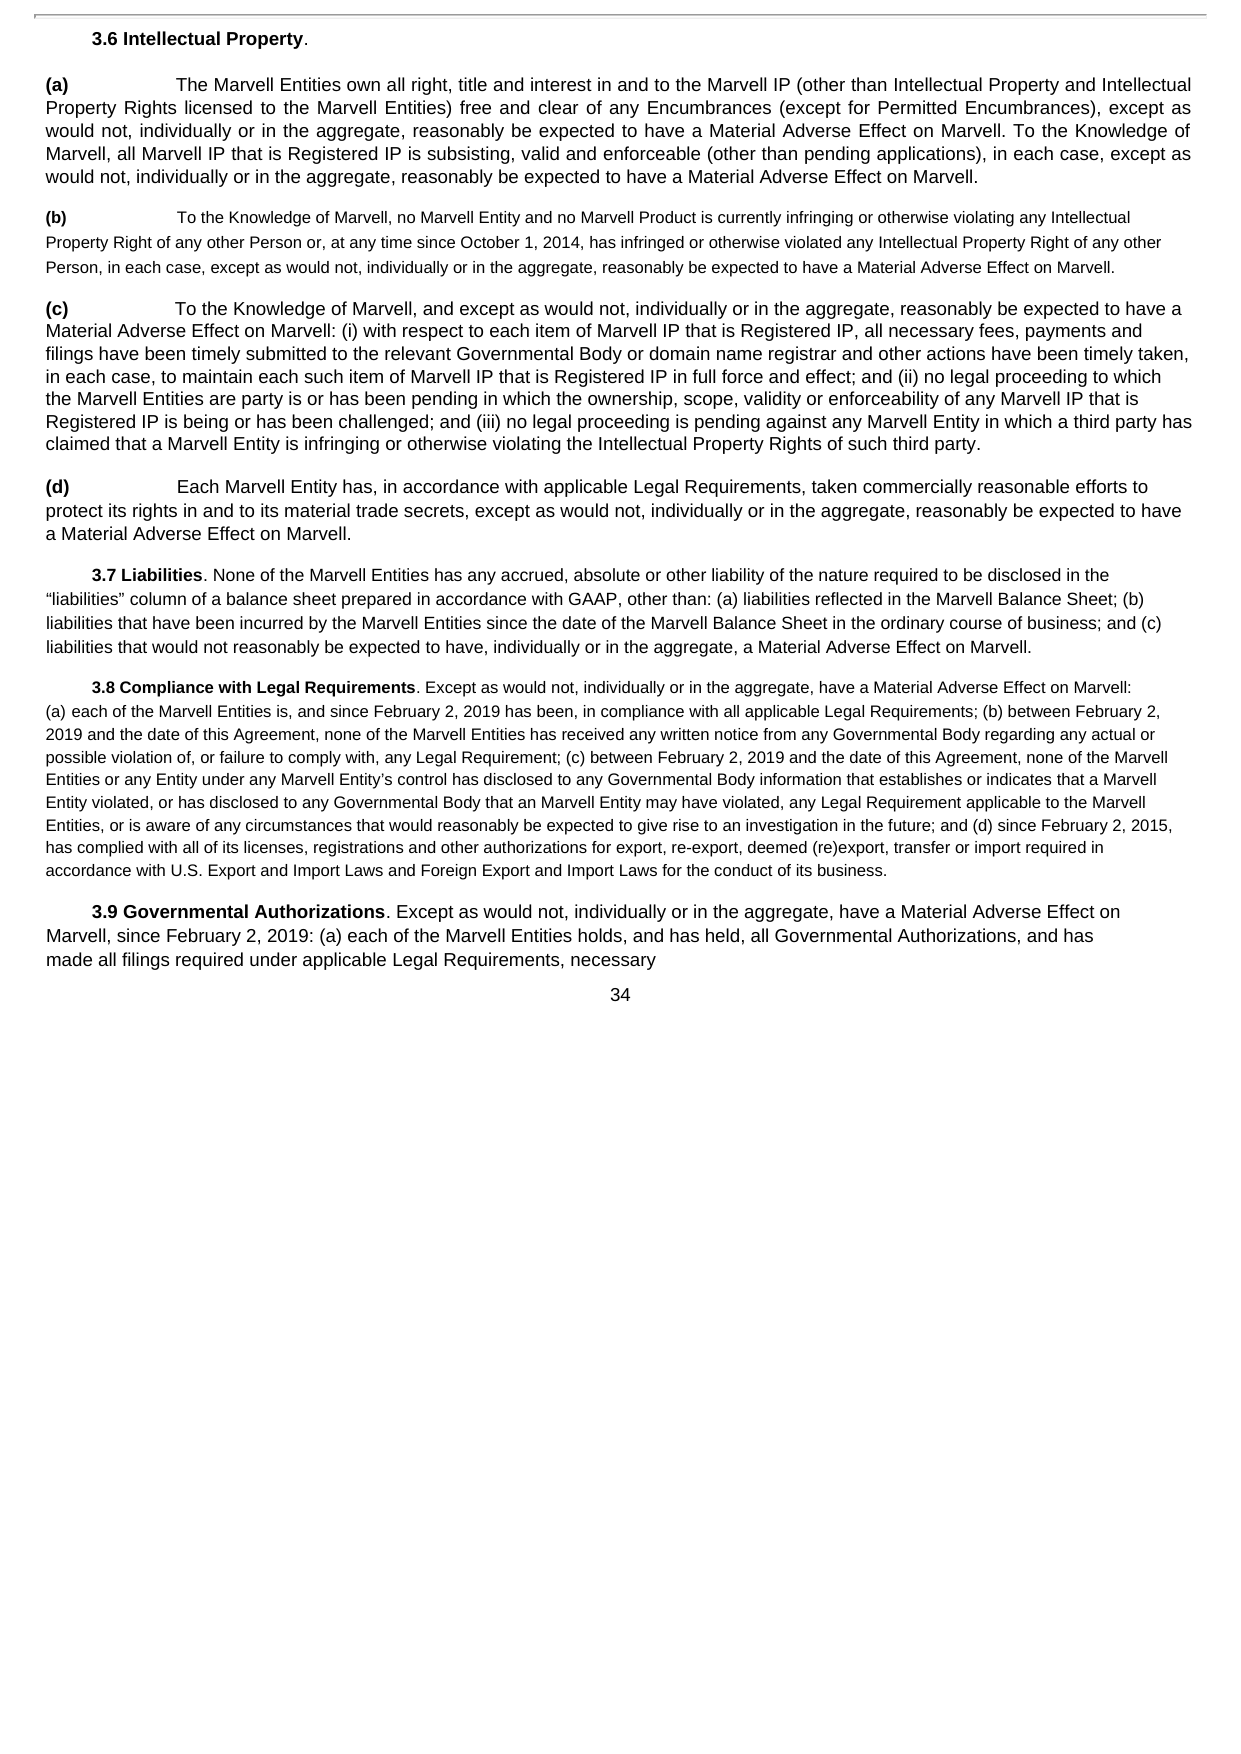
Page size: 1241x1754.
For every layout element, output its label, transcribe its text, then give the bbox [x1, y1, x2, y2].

list Each Marvell Entity has, in accordance with applicable Legal Requirements, taken commercially reasonable efforts to protect its rights in and to its material trade secrets, except as would not, individually or in the aggregate, reasonably be expected to have a Material Adverse Effect on Marvell. [45, 476, 1192, 544]
list To the Knowledge of Marvell, and except as would not, individually or in the aggregate, reasonably be expected to have a Material Adverse Effect on Marvell: (i) with respect to each item of Marvell IP that is Registered IP, all necessary fees, payments and filings have been timely submitted to the relevant Governmental Body or domain name registrar and other actions have been timely taken, in each case, to maintain each such item of Marvell IP that is Registered IP in full force and effect; and (ii) no legal proceeding to which the Marvell Entities are party is or has been pending in which the ownership, scope, validity or enforceability of any Marvell IP that is Registered IP is being or has been challenged; and (iii) no legal proceeding is pending against any Marvell Entity in which a third party has claimed that a Marvell Entity is infringing or otherwise violating the Intellectual Property Rights of such third party. [45, 298, 1192, 455]
list each of the Marvell Entities is, and since February 2, 2019 has been, in compliance with all applicable Legal Requirements; (b) between February 2, 2019 and the date of this Agreement, none of the Marvell Entities has received any written notice from any Governmental Body regarding any actual or possible violation of, or failure to comply with, any Legal Requirement; (c) between February 2, 2019 and the date of this Agreement, none of the Marvell Entities or any Entity under any Marvell Entity’s control has disclosed to any Governmental Body information that establishes or indicates that a Marvell Entity violated, or has disclosed to any Governmental Body that an Marvell Entity may have violated, any Legal Requirement applicable to the Marvell Entities, or is aware of any circumstances that would reasonably be expected to give rise to an investigation in the future; and (d) since February 2, 2015, has complied with all of its licenses, registrations and other authorizations for export, re-export, deemed (re)export, transfer or import required in accordance with U.S. Export and Import Laws and Foreign Export and Import Laws for the conduct of its business. [45, 702, 1192, 880]
text 3.8 Compliance with Legal Requirements. Except as would not, individually or in the aggregate, have a Material Adverse Effect on Marvell: [92, 678, 1192, 697]
text 3.7 Liabilities. None of the Marvell Entities has any accrued, absolute or other liability of the nature required to be disclosed in the “liabilities” column of a balance sheet prepared in accordance with GAAP, other than: (a) liabilities reflected in the Marvell Balance Sheet; (b) liabilities that have been incurred by the Marvell Entities since the date of the Marvell Balance Sheet in the ordinary course of business; and (c) liabilities that would not reasonably be expected to have, individually or in the aggregate, a Material Adverse Effect on Marvell. [46, 565, 1172, 657]
text 3.9 Governmental Authorizations. Except as would not, individually or in the aggregate, have a Material Adverse Effect on Marvell, since February 2, 2019: (a) each of the Marvell Entities holds, and has held, all Governmental Authorizations, and has made all filings required under applicable Legal Requirements, necessary [46, 901, 1144, 970]
text 3.6 Intellectual Property. [92, 28, 1192, 50]
text 34 [45, 984, 1195, 1005]
list The Marvell Entities own all right, title and interest in and to the Marvell IP (other than Intellectual Property and Intellectual Property Rights licensed to the Marvell Entities) free and clear of any Encumbrances (except for Permitted Encumbrances), except as would not, individually or in the aggregate, reasonably be expected to have a Material Adverse Effect on Marvell. To the Knowledge of Marvell, all Marvell IP that is Registered IP is subsisting, valid and enforceable (other than pending applications), in each case, except as would not, individually or in the aggregate, reasonably be expected to have a Material Adverse Effect on Marvell. [45, 73, 1192, 187]
picture [34, 14, 1207, 19]
list To the Knowledge of Marvell, no Marvell Entity and no Marvell Product is currently infringing or otherwise violating any Intellectual Property Right of any other Person or, at any time since October 1, 2014, has infringed or otherwise violated any Intellectual Property Right of any other Person, in each case, except as would not, individually or in the aggregate, reasonably be expected to have a Material Adverse Effect on Marvell. [45, 208, 1192, 277]
